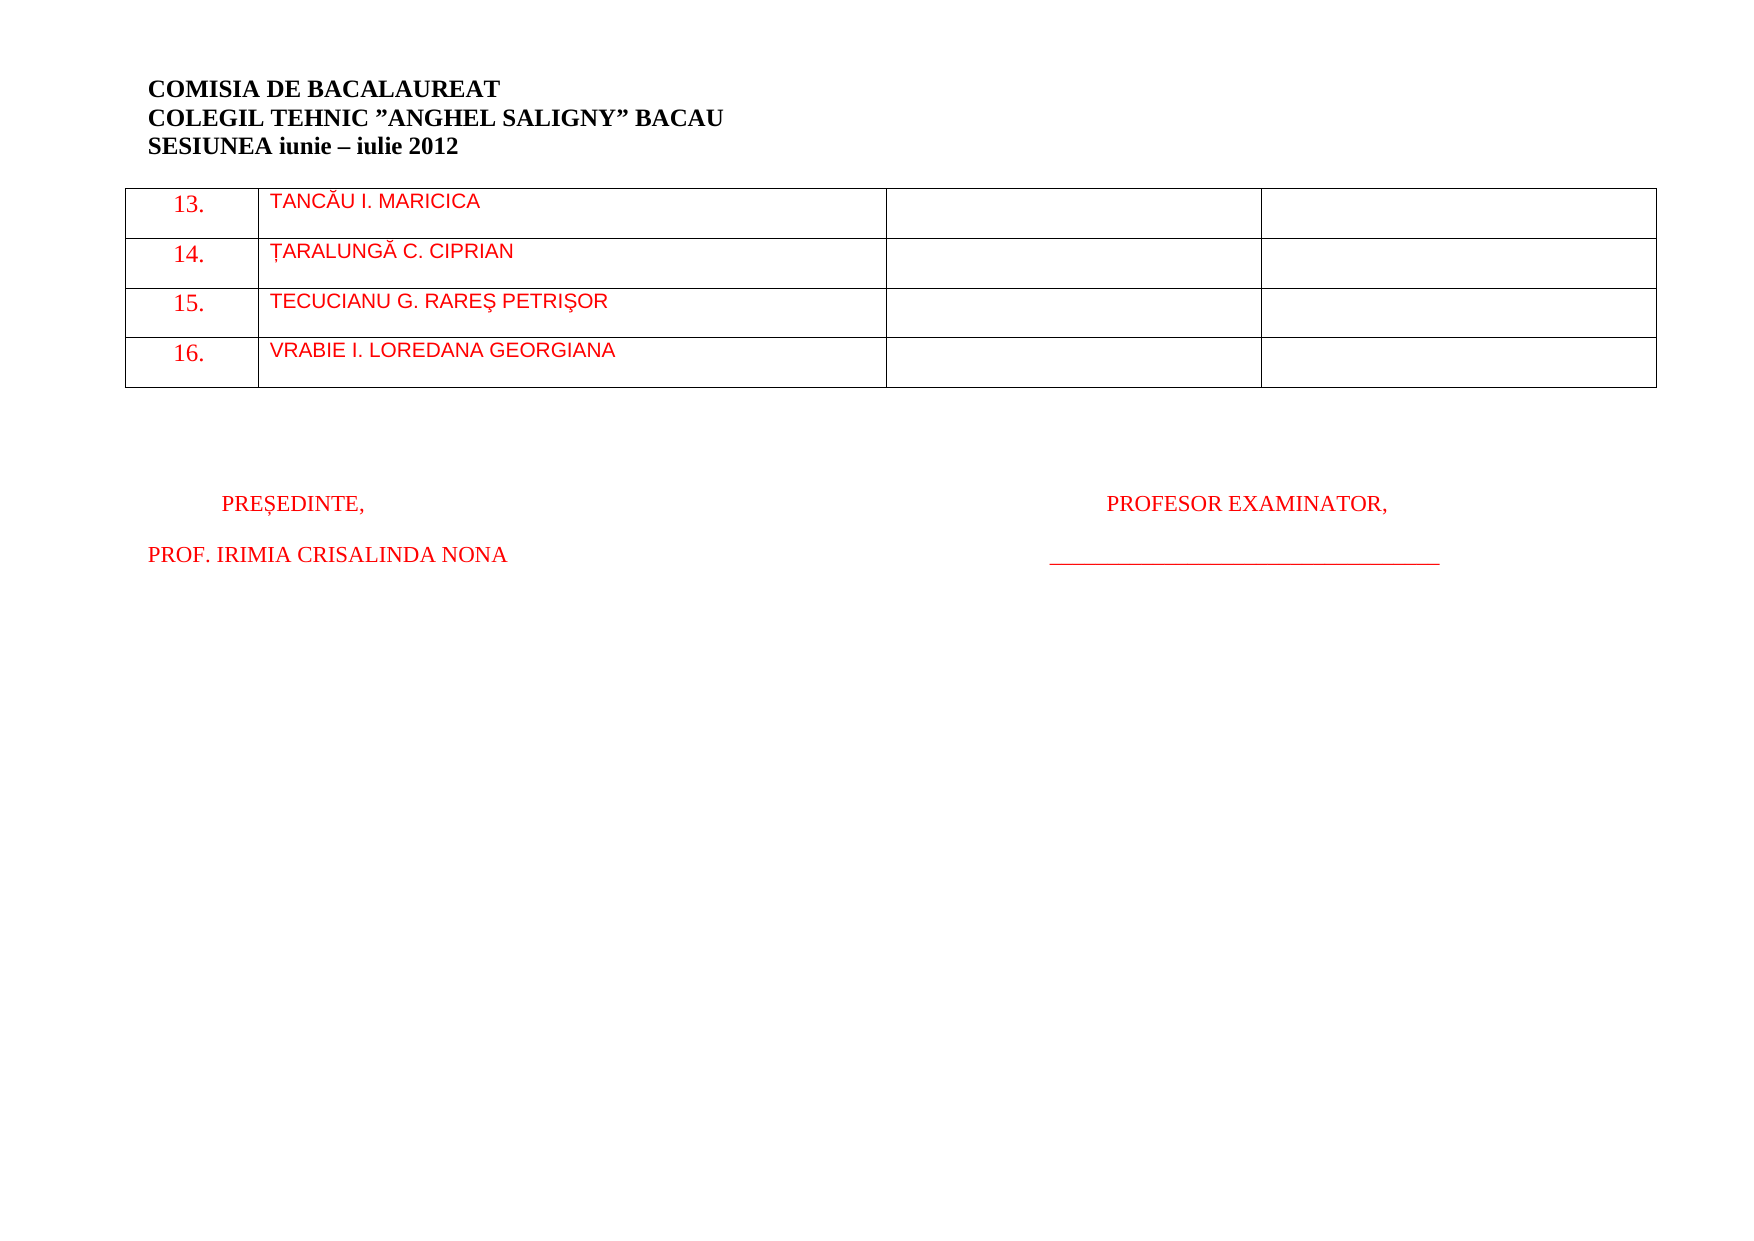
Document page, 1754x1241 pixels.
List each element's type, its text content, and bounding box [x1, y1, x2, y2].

table_cell [1262, 189, 1656, 238]
table_cell [126, 239, 258, 287]
table_cell [1262, 338, 1656, 387]
table_cell [887, 289, 1261, 337]
table_cell TECUCIANU G. RAREŞ PETRIŞOR [259, 289, 886, 337]
text PREȘEDINTE, PROFESOR EXAMINATOR, [148, 490, 1606, 516]
table_cell [126, 338, 258, 387]
table_cell [126, 289, 258, 337]
table_cell [126, 189, 258, 238]
table_cell ȚARALUNGĂ C. CIPRIAN [259, 239, 886, 287]
table_cell [887, 338, 1261, 387]
table_cell [887, 239, 1261, 287]
text PROF. IRIMIA CRISALINDA NONA __________________________________ [148, 541, 1606, 567]
table_cell TANCĂU I. MARICICA [259, 189, 886, 238]
table_cell [887, 189, 1261, 238]
table_cell [1262, 289, 1656, 337]
table_cell VRABIE I. LOREDANA GEORGIANA [259, 338, 886, 387]
table_cell [1262, 239, 1656, 287]
